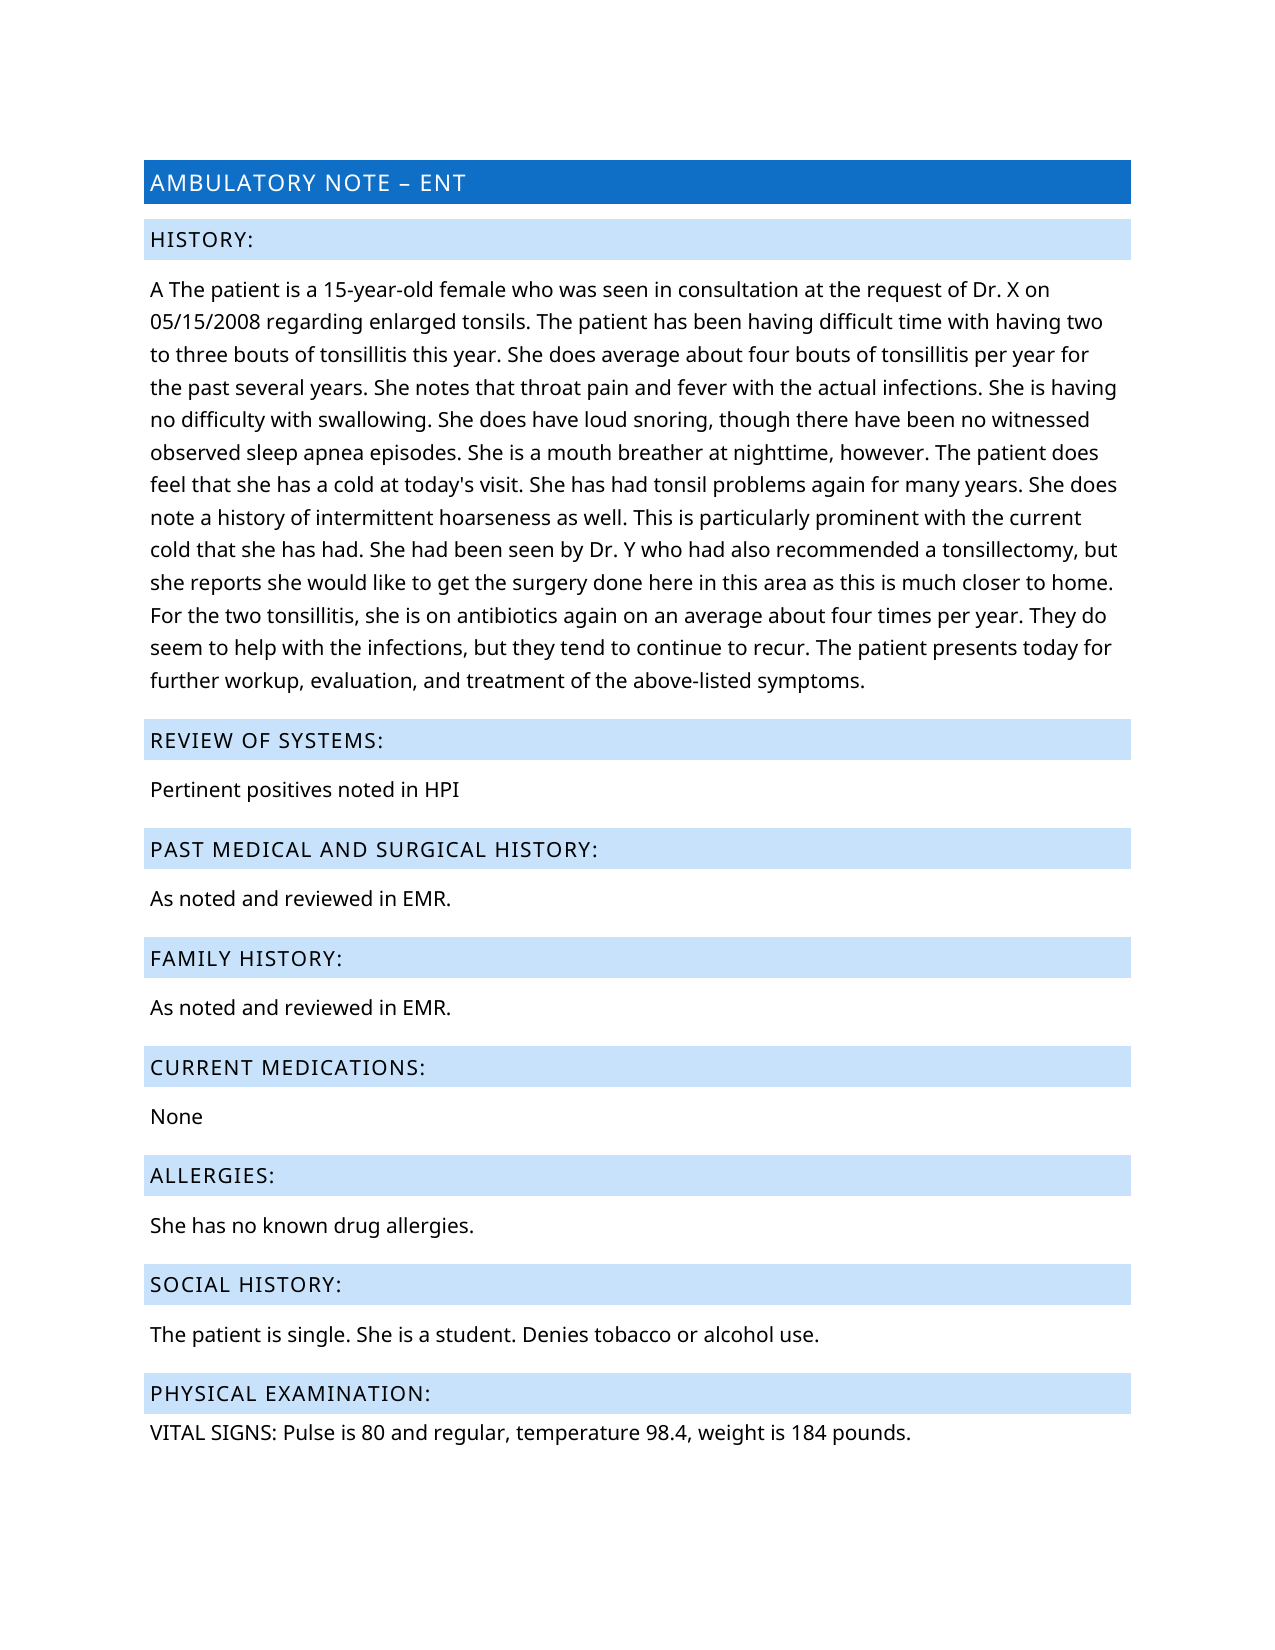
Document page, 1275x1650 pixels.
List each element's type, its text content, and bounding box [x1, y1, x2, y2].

text VITAL SIGNS: Pulse is 80 and regular, temperature 98.4, weight is 184 pounds. [150, 1418, 1125, 1447]
text Pertinent positives noted in HPI [150, 775, 1125, 803]
text The patient is single. She is a student. Denies tobacco or alcohol use. [150, 1320, 1125, 1348]
text None [150, 1102, 1125, 1130]
text A The patient is a 15-year-old female who was seen in consultation at the request of Dr. X on 05/15/2008 regarding enlarged tonsils. The patient has been having difficult time with having two to three bouts of tonsillitis this year. She does average about four bouts of tonsillitis per year for the past several years. She notes that throat pain and fever with the actual infections. She is having no difficulty with swallowing. She does have loud snoring, though there have been no witnessed observed sleep apnea episodes. She is a mouth breather at nighttime, however. The patient does feel that she has a cold at today's visit. She has had tonsil problems again for many years. She does note a history of intermittent hoarseness as well. This is particularly prominent with the current cold that she has had. She had been seen by Dr. Y who had also recommended a tonsillectomy, but she reports she would like to get the surgery done here in this area as this is much closer to home. For the two tonsillitis, she is on antibiotics again on an average about four times per year. They do seem to help with the infections, but they tend to continue to recur. The patient presents today for further workup, evaluation, and treatment of the above-listed symptoms. [150, 275, 1125, 694]
subtitle Social History: [150, 1271, 1125, 1299]
text She has no known drug allergies. [150, 1211, 1125, 1239]
subtitle History: [150, 226, 1125, 254]
subtitle AMBULATORY NOTE – ENT [150, 167, 1125, 198]
subtitle Allergies: [150, 1162, 1125, 1190]
subtitle Physical Examination: [150, 1380, 1125, 1408]
text As noted and reviewed in EMR. [150, 993, 1125, 1021]
subtitle Current Medications: [150, 1053, 1125, 1081]
subtitle PAST Medical and SURGICAL HISTORY: [150, 835, 1125, 863]
text As noted and reviewed in EMR. [150, 884, 1125, 912]
subtitle Review of Systems: [150, 726, 1125, 754]
subtitle Family History: [150, 944, 1125, 972]
